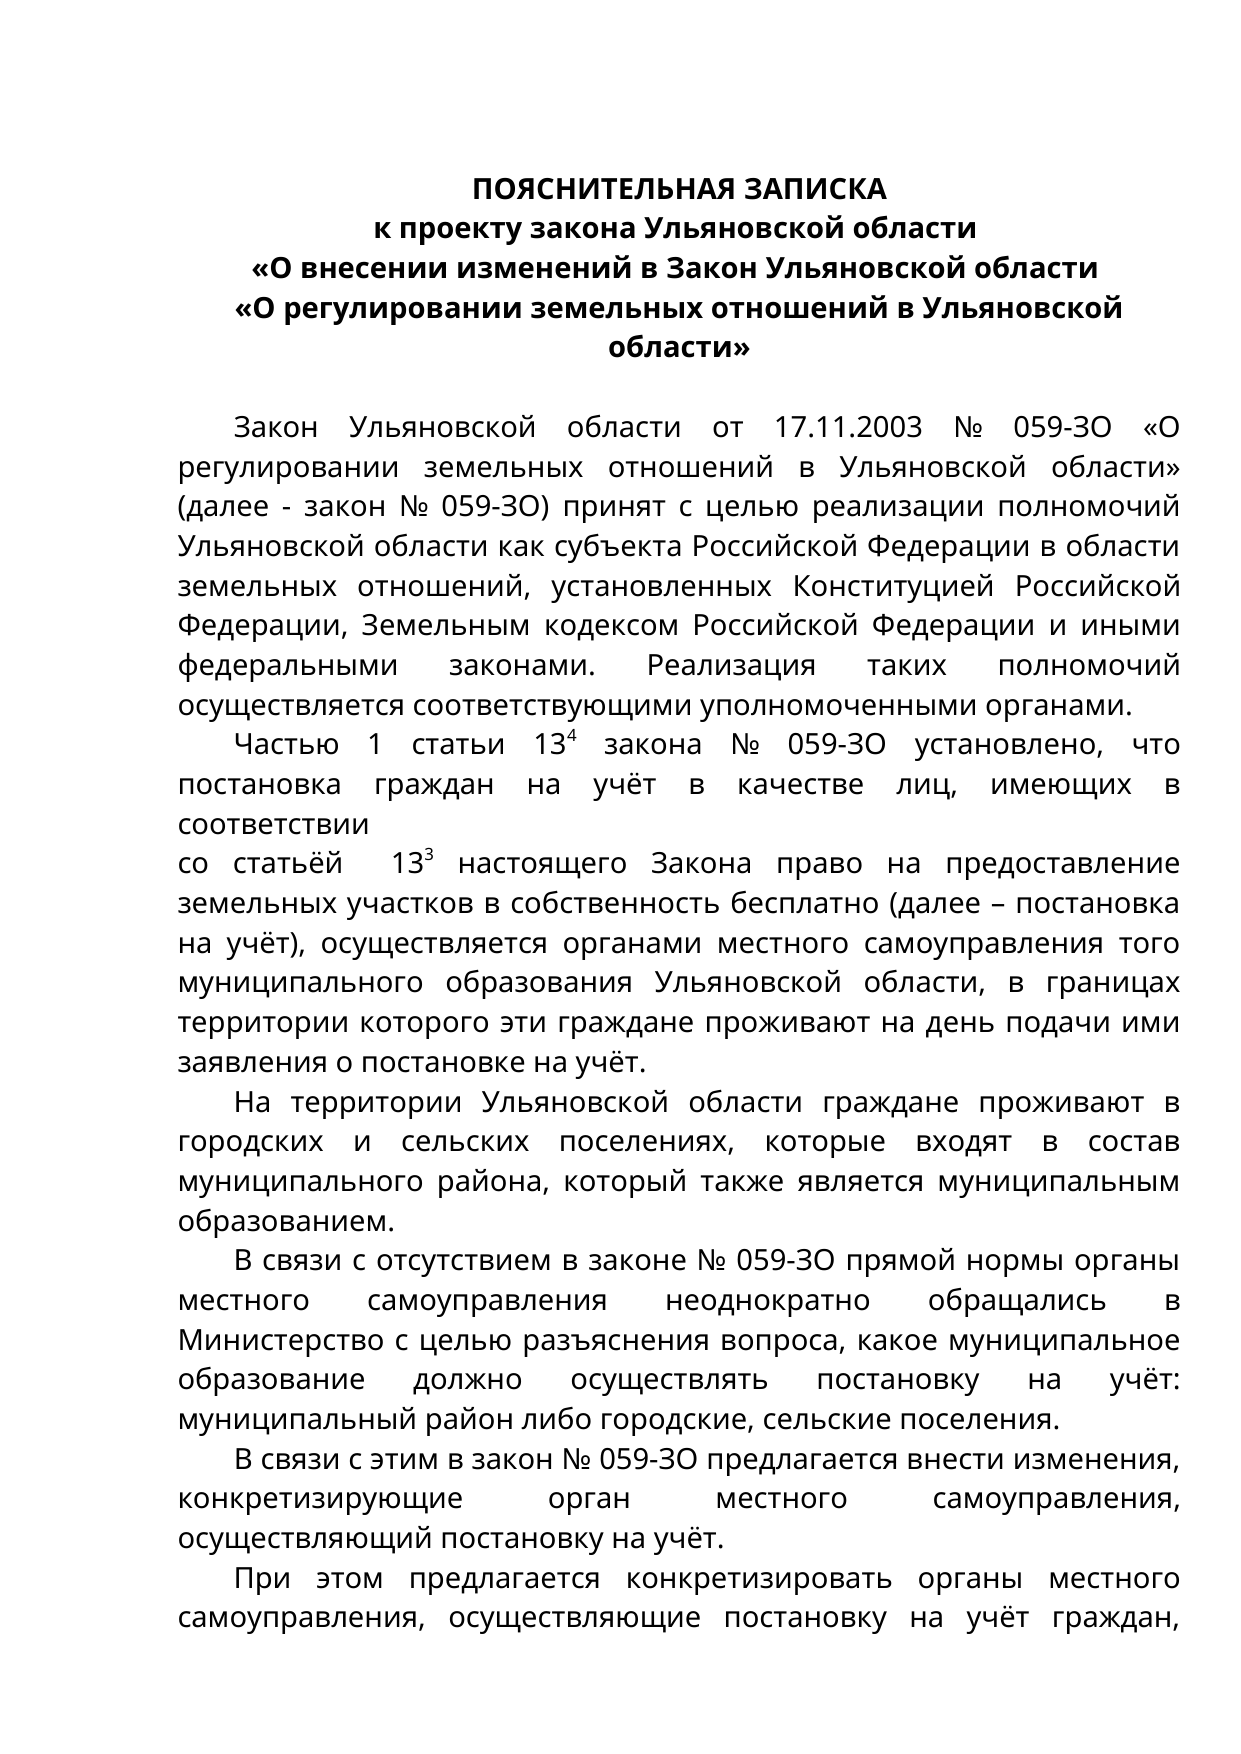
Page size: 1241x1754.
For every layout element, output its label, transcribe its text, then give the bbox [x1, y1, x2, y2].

text Закон Ульяновской области от 17.11.2003 № 059-ЗО «О регулировании земельных отношений в Ульяновской области» (далее - закон № 059-ЗО) принят с целью реализации полномочий Ульяновской области как субъекта Российской Федерации в области земельных отношений, установленных Конституцией Российской Федерации, Земельным кодексом Российской Федерации и иными федеральными законами. Реализация таких полномочий осуществляется соответствующими уполномоченными органами. [177, 406, 1181, 724]
text В связи с отсутствием в законе № 059-ЗО прямой нормы органы местного самоуправления неоднократно обращались в Министерство с целью разъяснения вопроса, какое муниципальное образование должно осуществлять постановку на учёт: муниципальный район либо городские, сельские поселения. [177, 1239, 1181, 1438]
text Частью 1 статьи 134 закона № 059-ЗО установлено, что постановка граждан на учёт в качестве лиц, имеющих в соответствии со статьёй 133 настоящего Закона право на предоставление земельных участков в собственность бесплатно (далее – постановка на учёт), осуществляется органами местного самоуправления того муниципального образования Ульяновской области, в границах территории которого эти граждане проживают на день подачи ими заявления о постановке на учёт. [177, 724, 1181, 1081]
text На территории Ульяновской области граждане проживают в городских и сельских поселениях, которые входят в состав муниципального района, который также является муниципальным образованием. [177, 1081, 1181, 1239]
text ПОЯСНИТЕЛЬНАЯ ЗАПИСКА [177, 168, 1181, 208]
text В связи с этим в закон № 059-ЗО предлагается внести изменения, конкретизирующие орган местного самоуправления, осуществляющий постановку на учёт. [177, 1438, 1181, 1557]
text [177, 1557, 1181, 1636]
title к проекту закона Ульяновской области «О внесении изменений в Закон Ульяновской области «О регулировании земельных отношений в Ульяновской области» [177, 208, 1181, 366]
